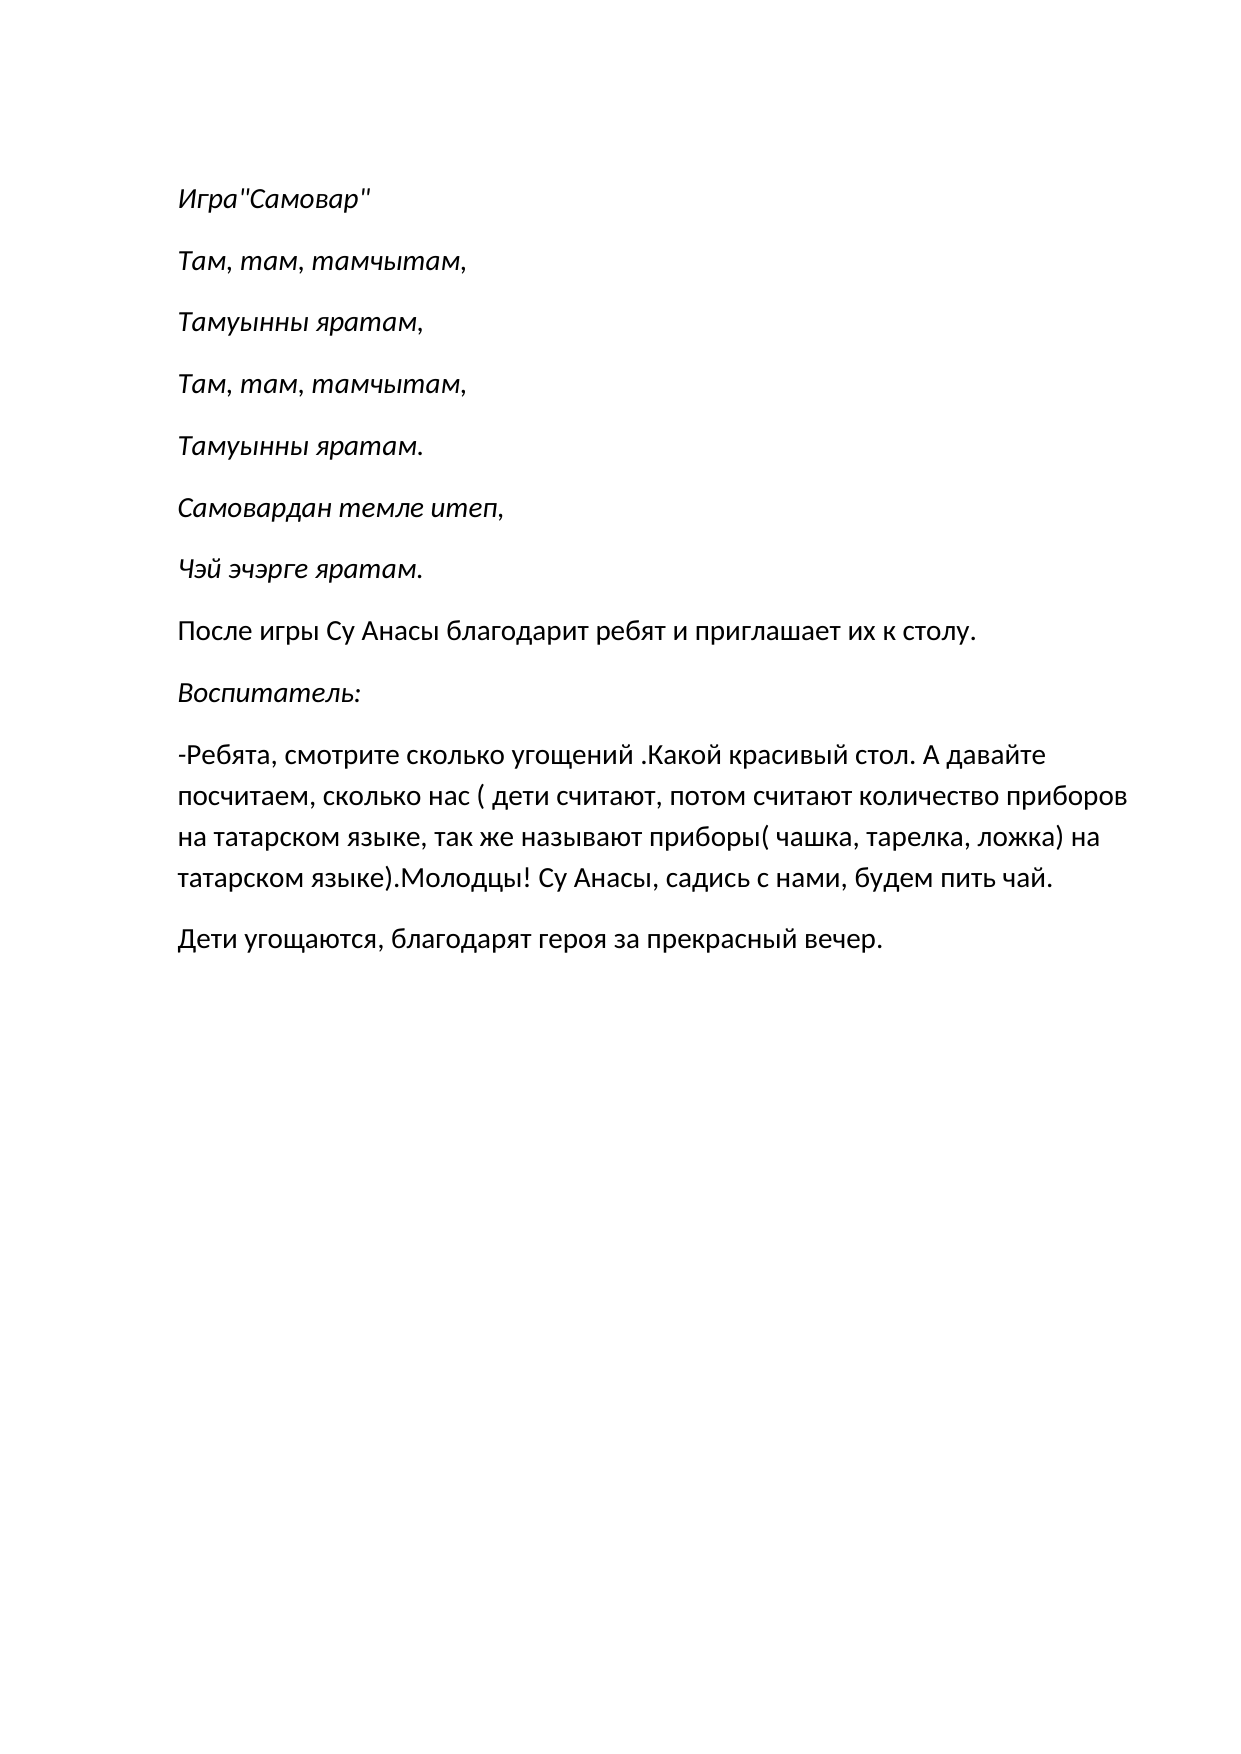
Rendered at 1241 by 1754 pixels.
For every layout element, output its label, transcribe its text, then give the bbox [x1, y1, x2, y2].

text Тамуынны яратам. [177, 427, 1152, 463]
text Чэй эчэрге яратам. [177, 551, 1152, 586]
text Там, там, тамчытам, [177, 242, 1152, 277]
text Тамуынны яратам, [177, 303, 1152, 339]
text Самовардан темле итеп, [177, 489, 1152, 524]
text Там, там, тамчытам, [177, 365, 1152, 401]
text Воспитатель: [177, 674, 1152, 710]
text Игра"Самовар" [177, 180, 1152, 216]
text После игры Су Анасы благодарит ребят и приглашает их к столу. [177, 612, 1152, 648]
text -Ребята, смотрите сколько угощений .Какой красивый стол. А давайте посчитаем, сколько нас ( дети считают, потом считают количество приборов на татарском языке, так же называют приборы( чашка, тарелка, ложка) на татарском языке).Молодцы! Су Анасы, садись с нами, будем пить чай. [177, 736, 1152, 894]
text Дети угощаются, благодарят героя за прекрасный вечер. [177, 920, 1152, 956]
